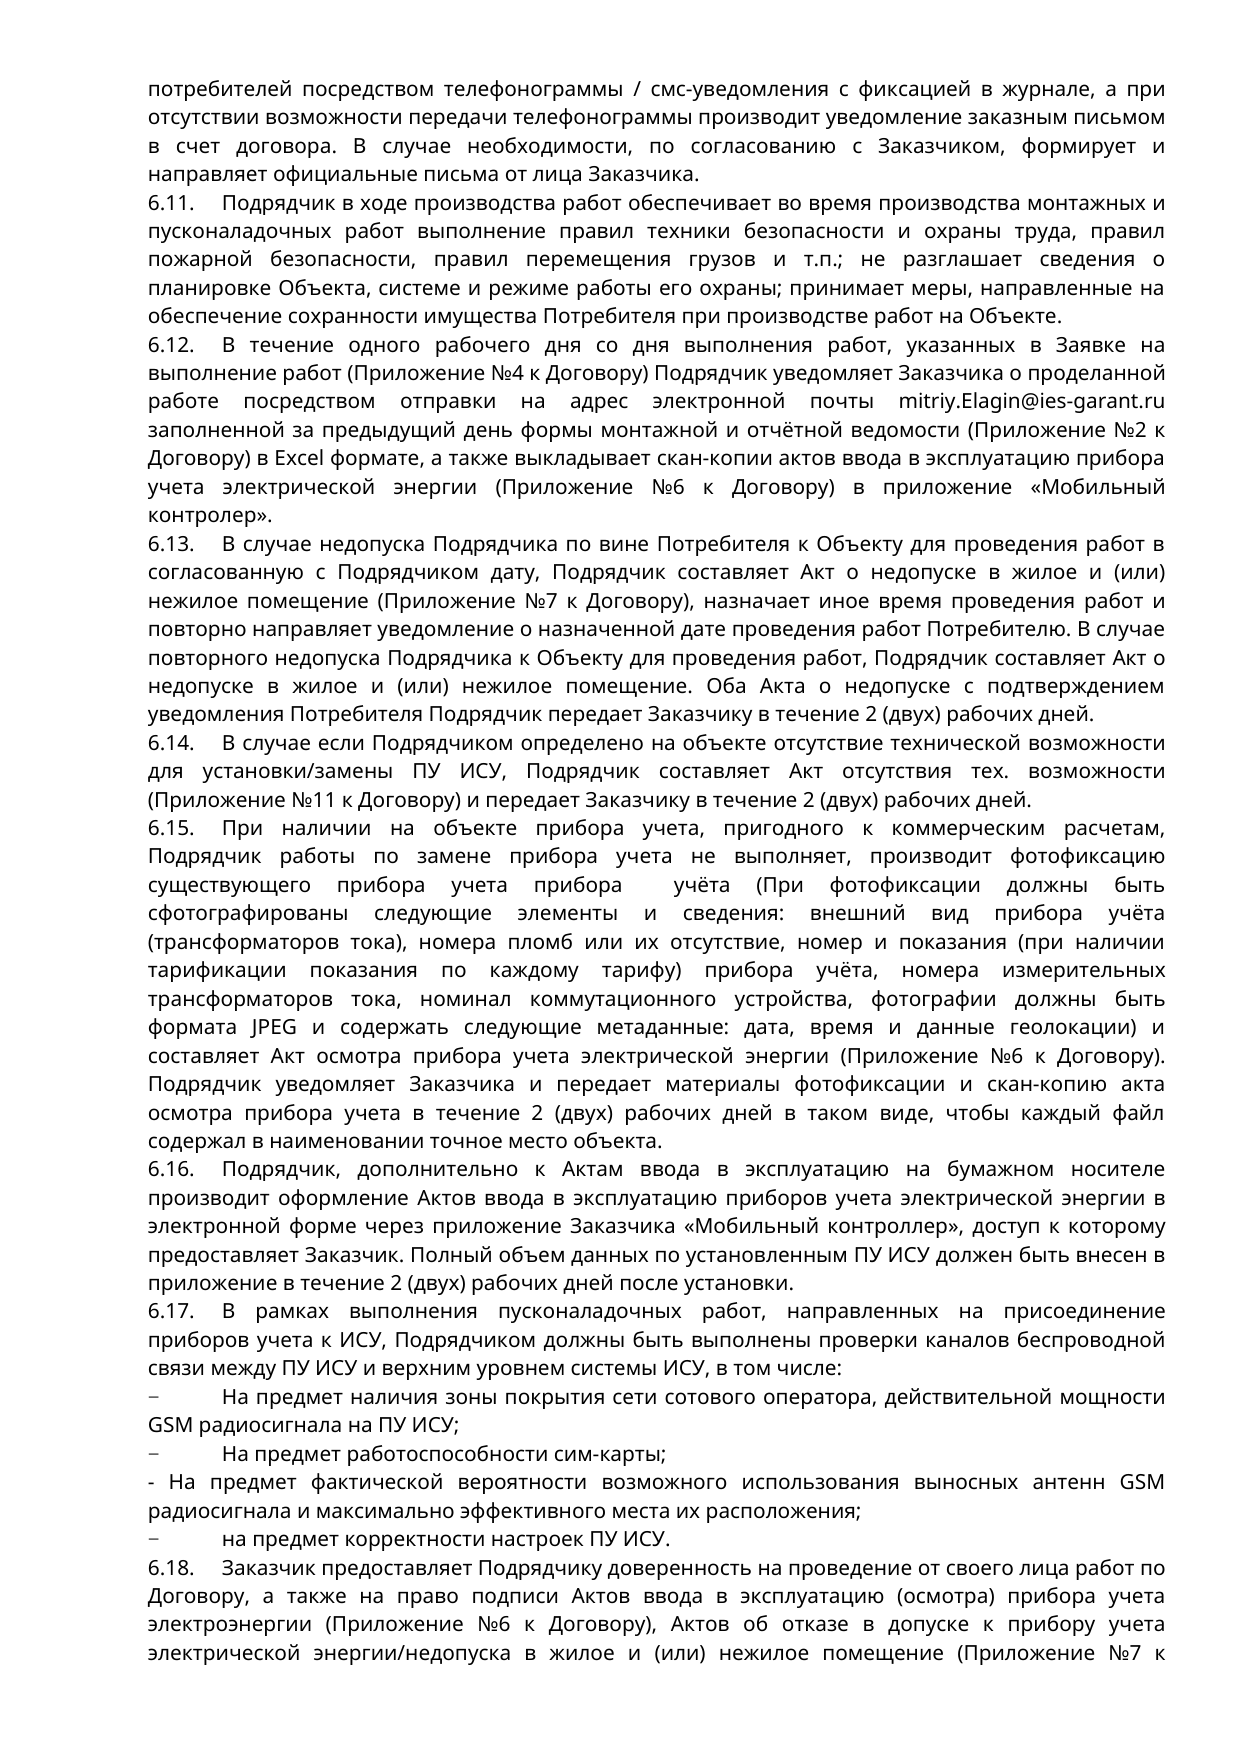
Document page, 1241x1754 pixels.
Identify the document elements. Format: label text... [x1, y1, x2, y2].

list На предмет наличия зоны покрытия сети сотового оператора, действительной мощности GSM радиосигнала на ПУ ИСУ; [148, 1382, 1167, 1439]
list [148, 1553, 1167, 1666]
list На предмет работоспособности сим-карты; [148, 1439, 1167, 1467]
list При наличии на объекте прибора учета, пригодного к коммерческим расчетам, Подрядчик работы по замене прибора учета не выполняет, производит фотофиксацию существующего прибора учета прибора учёта (При фотофиксации должны быть сфотографированы следующие элементы и сведения: внешний вид прибора учёта (трансформаторов тока), номера пломб или их отсутствие, номер и показания (при наличии тарификации показания по каждому тарифу) прибора учёта, номера измерительных трансформаторов тока, номинал коммутационного устройства, фотографии должны быть формата JPEG и содержать следующие метаданные: дата, время и данные геолокации) и составляет Акт осмотра прибора учета электрической энергии (Приложение №6 к Договору). Подрядчик уведомляет Заказчика и передает материалы фотофиксации и скан-копию акта осмотра прибора учета в течение 2 (двух) рабочих дней в таком виде, чтобы каждый файл содержал в наименовании точное место объекта. [148, 813, 1167, 1154]
list Подрядчик в ходе производства работ обеспечивает во время производства монтажных и пусконаладочных работ выполнение правил техники безопасности и охраны труда, правил пожарной безопасности, правил перемещения грузов и т.п.; не разглашает сведения о планировке Объекта, системе и режиме работы его охраны; принимает меры, направленные на обеспечение сохранности имущества Потребителя при производстве работ на Объекте. [148, 188, 1167, 330]
list на предмет корректности настроек ПУ ИСУ. [148, 1524, 1167, 1553]
list В случае недопуска Подрядчика по вине Потребителя к Объекту для проведения работ в согласованную с Подрядчиком дату, Подрядчик составляет Акт о недопуске в жилое и (или) нежилое помещение (Приложение №7 к Договору), назначает иное время проведения работ и повторно направляет уведомление о назначенной дате проведения работ Потребителю. В случае повторного недопуска Подрядчика к Объекту для проведения работ, Подрядчик составляет Акт о недопуске в жилое и (или) нежилое помещение. Оба Акта о недопуске с подтверждением уведомления Потребителя Подрядчик передает Заказчику в течение 2 (двух) рабочих дней. [148, 529, 1167, 728]
list В рамках выполнения пусконаладочных работ, направленных на присоединение приборов учета к ИСУ, Подрядчиком должны быть выполнены проверки каналов беспроводной связи между ПУ ИСУ и верхним уровнем системы ИСУ, в том числе: [148, 1297, 1167, 1382]
list - На предмет фактической вероятности возможного использования выносных антенн GSM радиосигнала и максимально эффективного места их расположения; [148, 1467, 1167, 1524]
list Подрядчик, дополнительно к Актам ввода в эксплуатацию на бумажном носителе производит оформление Актов ввода в эксплуатацию приборов учета электрической энергии в электронной форме через приложение Заказчика «Мобильный контроллер», доступ к которому предоставляет Заказчик. Полный объем данных по установленным ПУ ИСУ должен быть внесен в приложение в течение 2 (двух) рабочих дней после установки. [148, 1154, 1167, 1297]
list В случае если Подрядчиком определено на объекте отсутствие технической возможности для установки/замены ПУ ИСУ, Подрядчик составляет Акт отсутствия тех. возможности (Приложение №11 к Договору) и передает Заказчику в течение 2 (двух) рабочих дней. [148, 728, 1167, 813]
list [148, 74, 1167, 188]
list В течение одного рабочего дня со дня выполнения работ, указанных в Заявке на выполнение работ (Приложение №4 к Договору) Подрядчик уведомляет Заказчика о проделанной работе посредством отправки на адрес электронной почты mitriy.Elagin@ies-garant.ru заполненной за предыдущий день формы монтажной и отчётной ведомости (Приложение №2 к Договору) в Excel формате, а также выкладывает скан-копии актов ввода в эксплуатацию прибора учета электрической энергии (Приложение №6 к Договору) в приложение «Мобильный контролер». [148, 330, 1167, 529]
